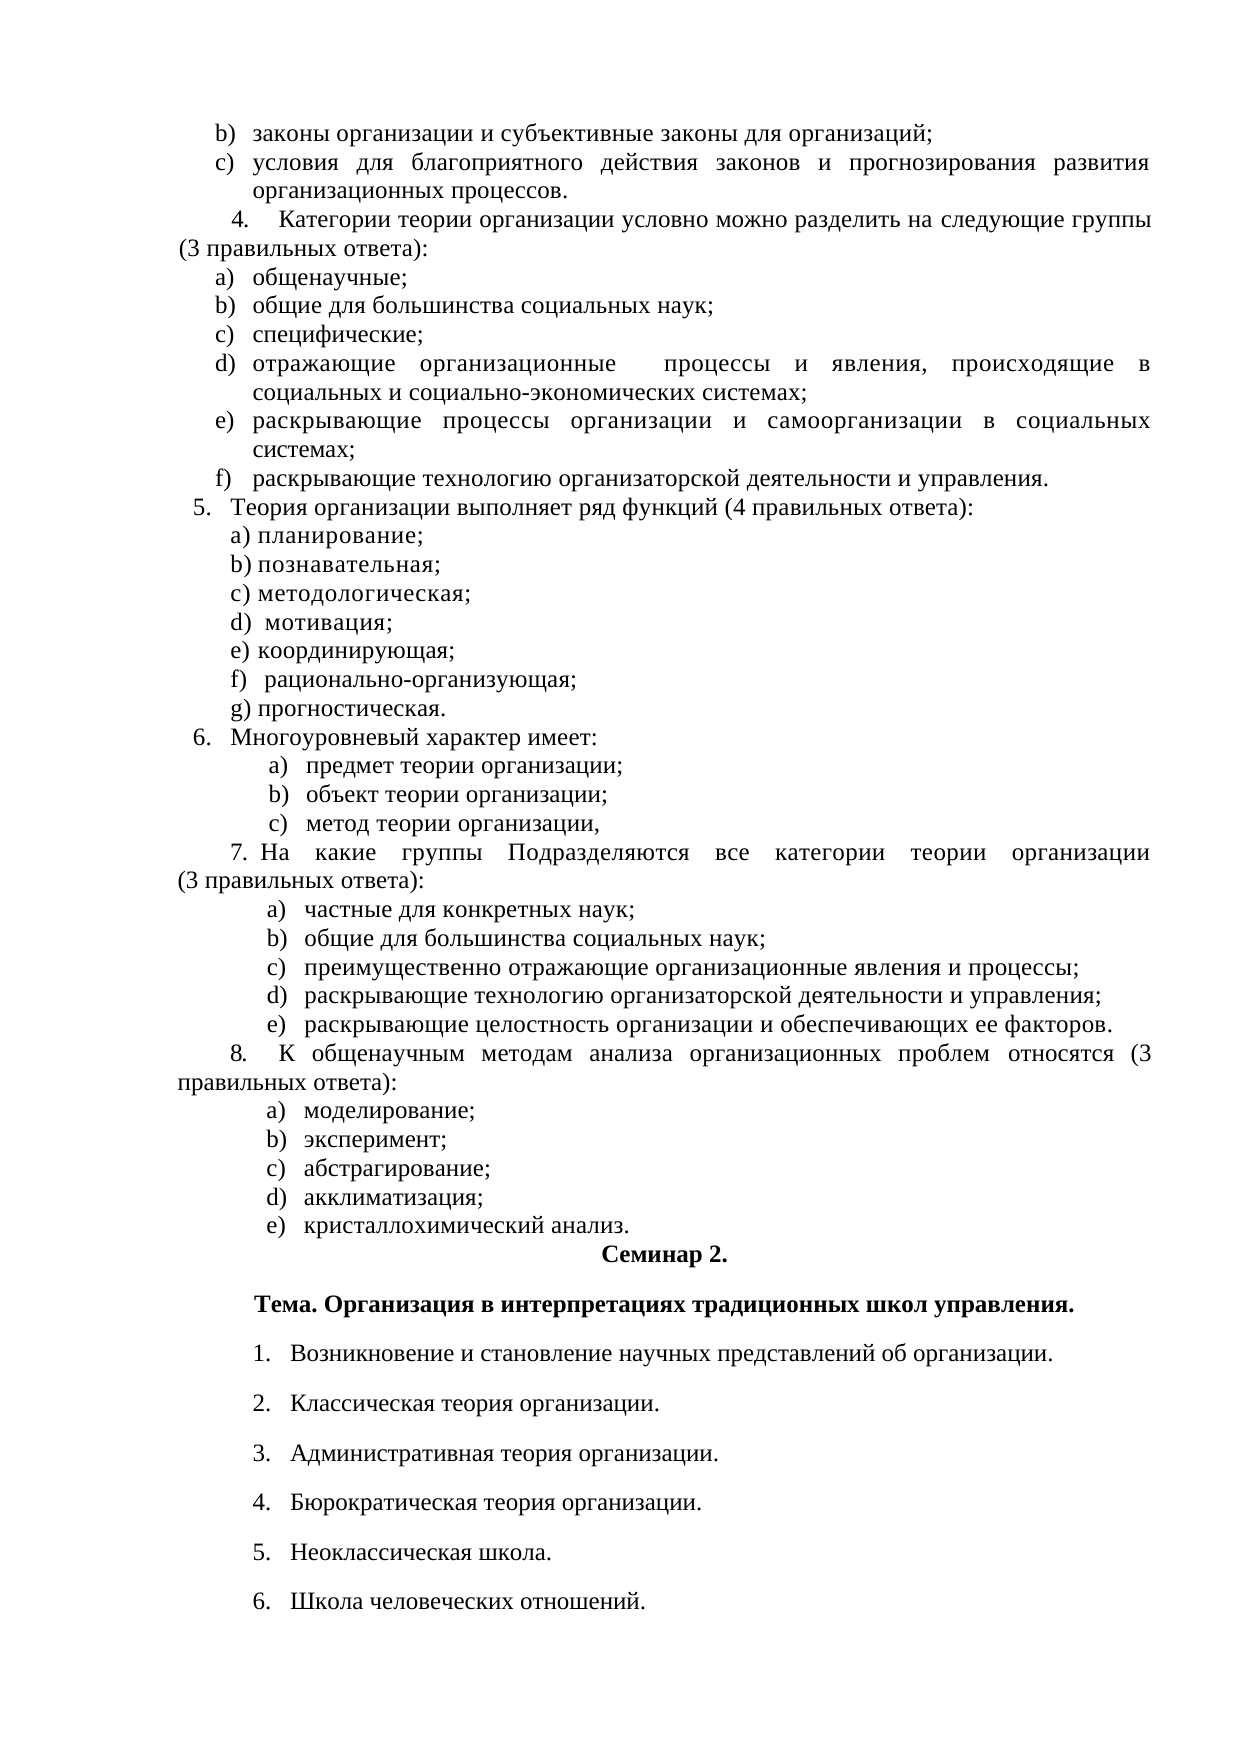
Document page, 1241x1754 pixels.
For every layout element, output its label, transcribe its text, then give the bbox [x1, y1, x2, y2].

list мотивация; [230, 607, 1152, 636]
list преимущественно отражающие организационные явления и процессы; [267, 952, 1152, 981]
list законы организации и субъективные законы для организаций; [215, 118, 1152, 147]
list Многоуровневый характер имеет: [193, 722, 1152, 751]
list прогностическая. [230, 693, 1152, 722]
list Теория организации выполняет ряд функций (4 правильных ответа): [193, 492, 1152, 521]
text 7. На какие группы Подразделяются все категории теории организации (3 правильных ответа): [177, 837, 1152, 894]
list отражающие организационные процессы и явления, происходящие в социальных и социально-экономических системах; [215, 348, 1152, 406]
list планирование; [230, 521, 1152, 549]
list Школа человеческих отношений. [252, 1586, 1152, 1615]
list абстрагирование; [266, 1153, 1152, 1182]
list методологическая; [230, 578, 1152, 607]
list эксперимент; [266, 1124, 1152, 1153]
list специфические; [215, 319, 1152, 348]
text Тема. Организация в интерпретациях традиционных школ управления. [177, 1289, 1152, 1318]
list общие для большинства социальных наук; [215, 291, 1152, 319]
list Неоклассическая школа. [252, 1537, 1152, 1566]
list Возникновение и становление научных представлений об организации. [252, 1338, 1152, 1367]
list Бюрократическая теория организации. [252, 1487, 1152, 1516]
text Семинар 2. [177, 1239, 1152, 1268]
list условия для благоприятного действия законов и прогнозирования развития организационных процессов. [215, 147, 1151, 204]
list координирующая; [230, 636, 1152, 664]
list частные для конкретных наук; [267, 894, 1152, 923]
list раскрывающие технологию организаторской деятельности и управления; [267, 981, 1152, 1009]
list общенаучные; [215, 262, 1152, 291]
list моделирование; [266, 1096, 1152, 1124]
list раскрывающие технологию организаторской деятельности и управления. [215, 463, 1152, 492]
list метод теории организации, [268, 808, 996, 837]
list Классическая теория организации. [252, 1388, 1152, 1417]
list акклиматизация; [266, 1182, 1152, 1211]
list предмет теории организации; [268, 751, 996, 779]
list познавательная; [230, 549, 1152, 578]
text 8. К общенаучным методам анализа организационных проблем относятся (3 правильных ответа): [177, 1038, 1152, 1096]
list раскрывающие процессы организации и самоорганизации в социальных системах; [215, 406, 1152, 463]
list общие для большинства социальных наук; [267, 923, 1152, 952]
list рационально-организующая; [230, 664, 1152, 693]
list раскрывающие целостность организации и обеспечивающих ее факторов. [267, 1009, 1152, 1038]
list объект теории организации; [268, 779, 996, 808]
text 4. Категории теории организации условно можно разделить на следующие группы (3 правильных ответа): [179, 204, 1152, 262]
list Административная теория организации. [252, 1438, 1152, 1466]
list кристаллохимический анализ. [266, 1211, 1152, 1239]
